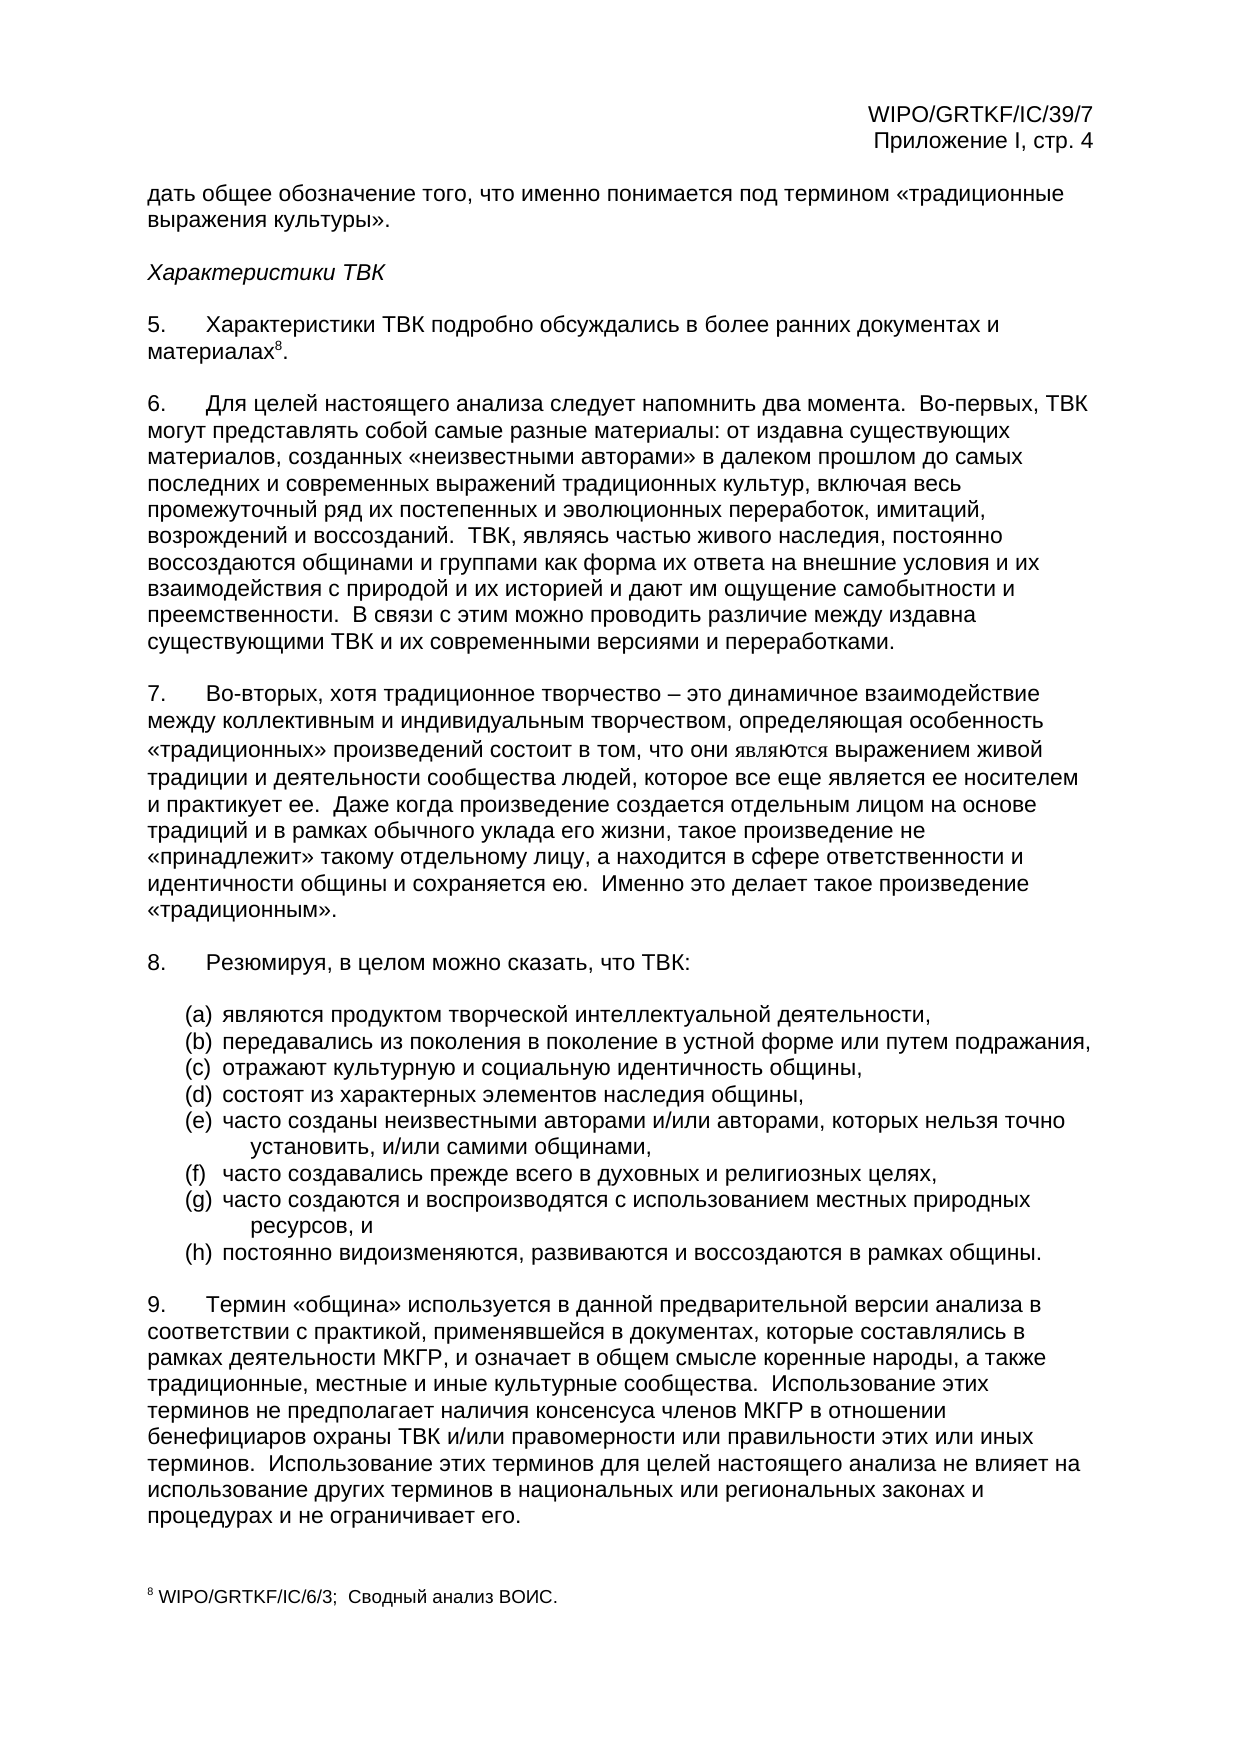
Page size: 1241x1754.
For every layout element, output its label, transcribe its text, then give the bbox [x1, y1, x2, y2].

list Во-вторых, хотя традиционное творчество – это динамичное взаимодействие между коллективным и индивидуальным творчеством, определяющая особенность «традиционных» произведений состоит в том, что они являются выражением живой традиции и деятельности сообщества людей, которое все еще является ее носителем и практикует ее. Даже когда произведение создается отдельным лицом на основе традиций и в рамках обычного уклада его жизни, такое произведение не «принадлежит» такому отдельному лицу, а находится в сфере ответственности и идентичности общины и сохраняется ею. Именно это делает такое произведение «традиционным». [147, 680, 1093, 922]
list Резюмируя, в целом можно сказать, что ТВК: [147, 949, 1093, 975]
list постоянно видоизменяются, развиваются и воссоздаются в рамках общины. [184, 1239, 1093, 1265]
list Для целей настоящего анализа следует напомнить два момента. Во-первых, ТВК могут представлять собой самые разные материалы: от издавна существующих материалов, созданных «неизвестными авторами» в далеком прошлом до самых последних и современных выражений традиционных культур, включая весь промежуточный ряд их постепенных и эволюционных переработок, имитаций, возрождений и воссозданий. ТВК, являясь частью живого наследия, постоянно воссоздаются общинами и группами как форма их ответа на внешние условия и их взаимодействия с природой и их историей и дают им ощущение самобытности и преемственности. В связи с этим можно проводить различие между издавна существующими ТВК и их современными версиями и переработками. [147, 390, 1093, 654]
list Термин «община» используется в данной предварительной версии анализа в соответствии с практикой, применявшейся в документах, которые составлялись в рамках деятельности МКГР, и означает в общем смысле коренные народы, а также традиционные, местные и иные культурные сообщества. Использование этих терминов не предполагает наличия консенсуса членов МКГР в отношении бенефициаров охраны ТВК и/или правомерности или правильности этих или иных терминов. Использование этих терминов для целей настоящего анализа не влияет на использование других терминов в национальных или региональных законах и процедурах и не ограничивает его. [147, 1291, 1093, 1528]
subtitle Характеристики ТВК [147, 259, 1093, 285]
list часто создавались прежде всего в духовных и религиозных целях, [184, 1159, 1093, 1186]
list часто созданы неизвестными авторами и/или авторами, которых нельзя точно установить, и/или самими общинами, [184, 1107, 1093, 1159]
list часто создаются и воспроизводятся с использованием местных природных ресурсов, и [184, 1186, 1093, 1239]
list Характеристики ТВК подробно обсуждались в более ранних документах и материалах. [147, 311, 1093, 364]
list состоят из характерных элементов наследия общины, [184, 1081, 1093, 1107]
list передавались из поколения в поколение в устной форме или путем подражания, [184, 1028, 1093, 1054]
list отражают культурную и социальную идентичность общины, [184, 1054, 1093, 1081]
list Соответственно, в настоящем документе не ставится цель предложить единое определение или даже предложить считать такое определение на международном уровне необходимым, поскольку участники МКГР придерживаются различных мнений по этому вопросу. Тем не менее, исключительно для целей данного анализа полезно дать общее обозначение того, что именно понимается под термином «традиционные выражения культуры». [147, 179, 1093, 232]
list являются продуктом творческой интеллектуальной деятельности, [184, 1001, 1093, 1028]
